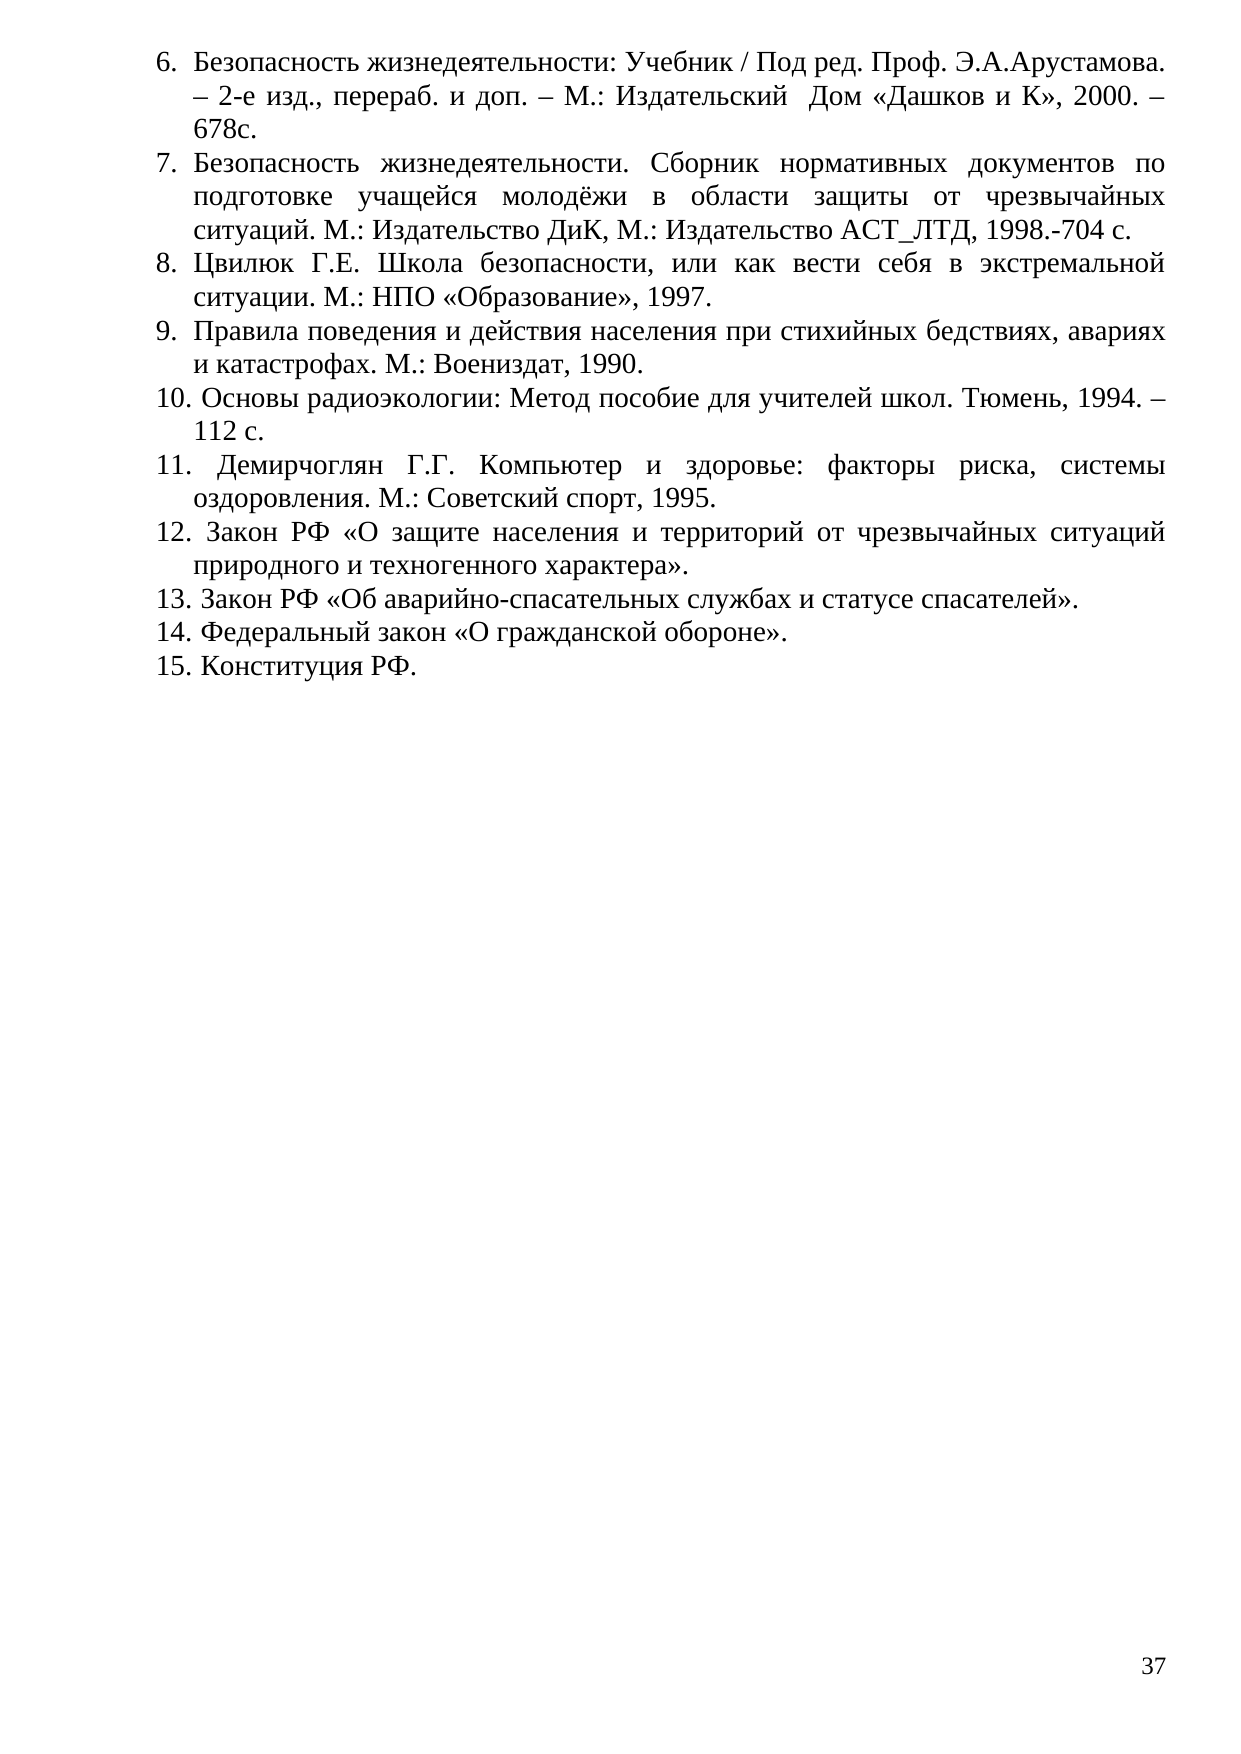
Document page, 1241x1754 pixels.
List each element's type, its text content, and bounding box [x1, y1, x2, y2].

list Демирчоглян Г.Г. Компьютер и здоровье: факторы риска, системы оздоровления. М.: Советский спорт, 1995. [156, 447, 1166, 514]
list Конституция РФ. [156, 648, 1166, 682]
list Безопасность жизнедеятельности. Сборник нормативных документов по подготовке учащейся молодёжи в области защиты от чрезвычайных ситуаций. М.: Издательство ДиК, М.: Издательство АСТ_ЛТД, 1998.-704 с. [156, 145, 1166, 246]
list Основы радиоэкологии: Метод пособие для учителей школ. Тюмень, 1994. – 112 с. [156, 380, 1166, 447]
list Правила поведения и действия населения при стихийных бедствиях, авариях и катастрофах. М.: Воениздат, 1990. [156, 313, 1166, 380]
list Федеральный закон «О гражданской обороне». [156, 614, 1166, 648]
list Цвилюк Г.Е. Школа безопасности, или как вести себя в экстремальной ситуации. М.: НПО «Образование», 1997. [156, 246, 1166, 313]
list Безопасность жизнедеятельности: Учебник / Под ред. Проф. Э.А.Арустамова. – 2-е изд., перераб. и доп. – М.: Издательский Дом «Дашков и К», 2000. – 678с. [156, 44, 1166, 145]
list Закон РФ «Об аварийно-спасательных службах и статусе спасателей». [156, 581, 1166, 614]
list Закон РФ «О защите населения и территорий от чрезвычайных ситуаций природного и техногенного характера». [156, 514, 1166, 581]
